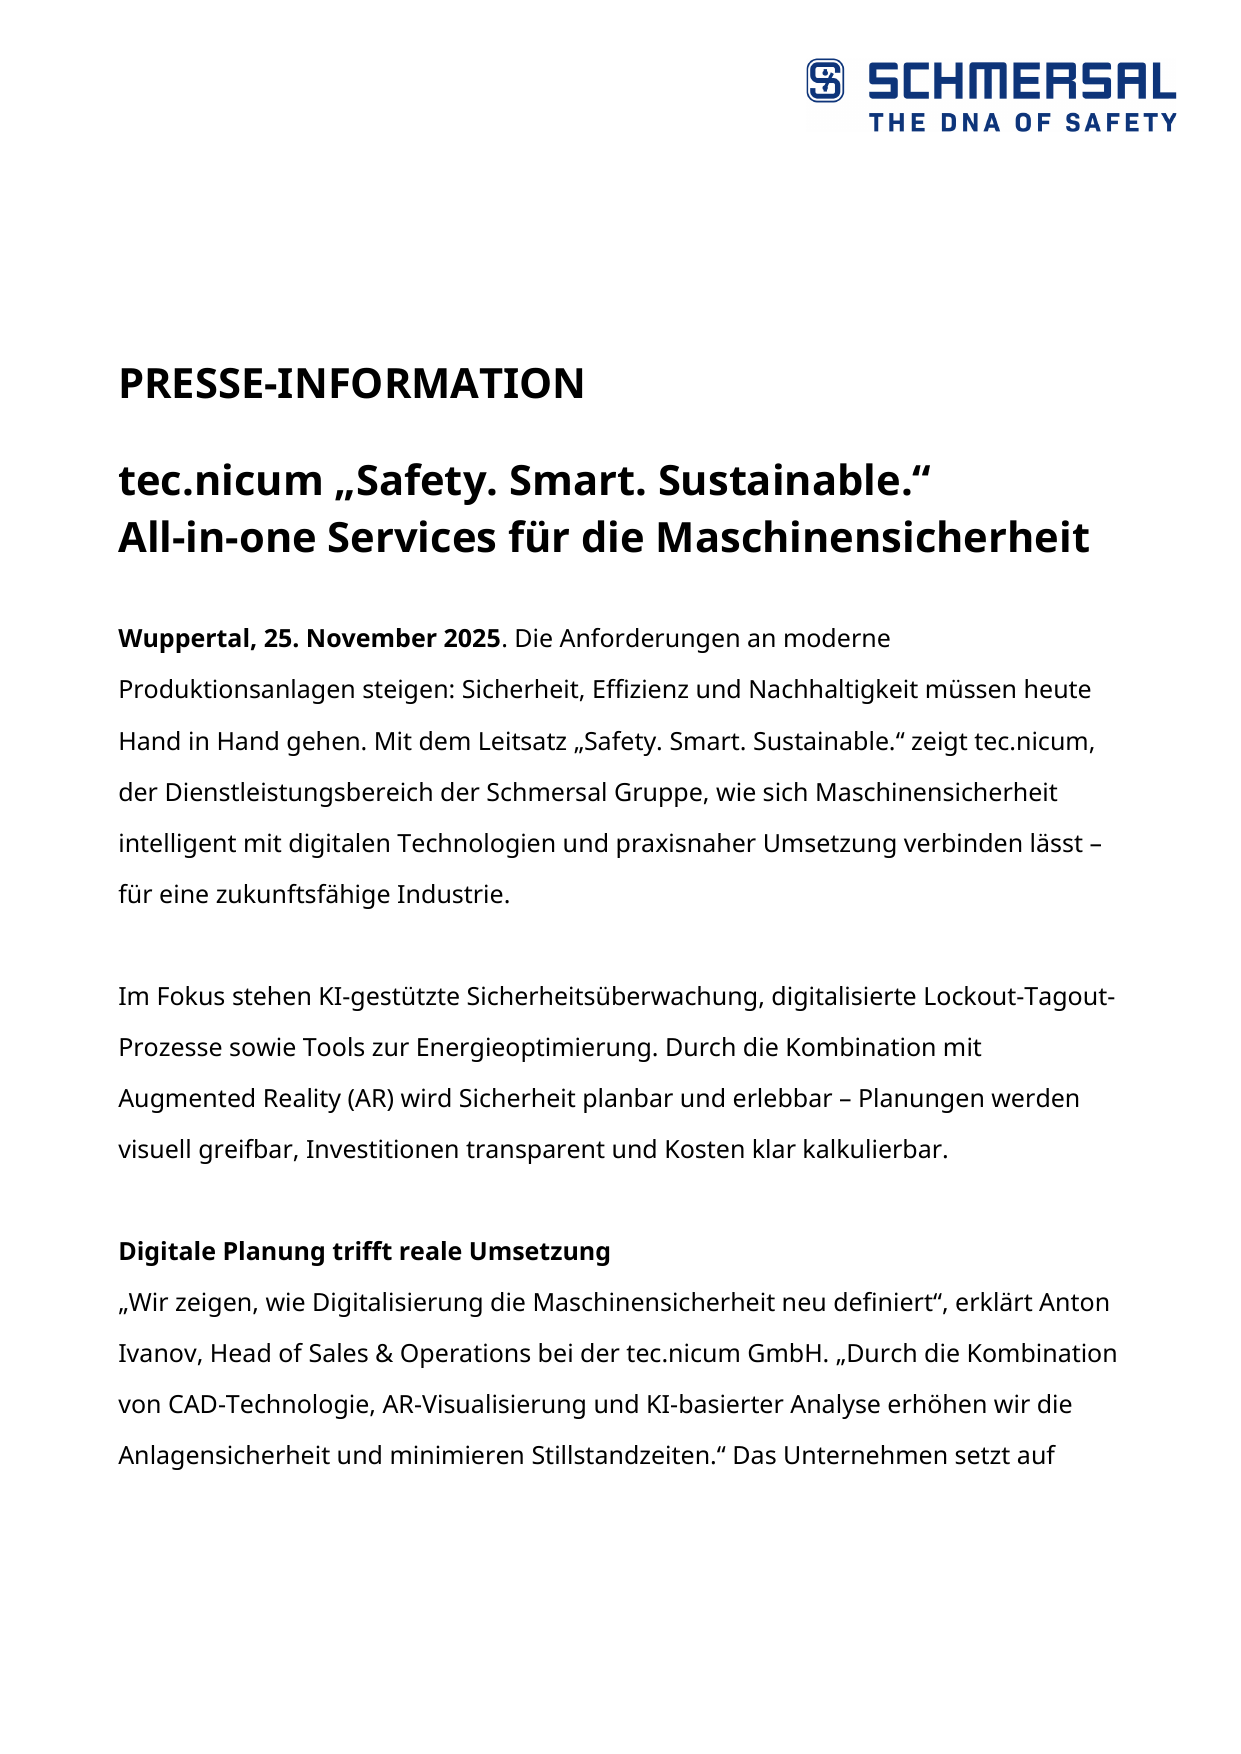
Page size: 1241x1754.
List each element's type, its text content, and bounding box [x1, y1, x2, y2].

text Presse-Information [118, 354, 1122, 411]
text Wuppertal, 25. November 2025. Die Anforderungen an moderne Produktionsanlagen steigen: Sicherheit, Effizienz und Nachhaltigkeit müssen heute Hand in Hand gehen. Mit dem Leitsatz „Safety. Smart. Sustainable.“ zeigt tec.nicum, der Dienstleistungsbereich der Schmersal Gruppe, wie sich Maschinensicherheit intelligent mit digitalen Technologien und praxisnaher Umsetzung verbinden lässt – für eine zukunftsfähige Industrie. [118, 621, 1122, 910]
text Im Fokus stehen KI-gestützte Sicherheitsüberwachung, digitalisierte Lockout-Tagout-Prozesse sowie Tools zur Energieoptimierung. Durch die Kombination mit Augmented Reality (AR) wird Sicherheit planbar und erlebbar – Planungen werden visuell greifbar, Investitionen transparent und Kosten klar kalkulierbar. [118, 978, 1122, 1166]
picture [806, 58, 1177, 132]
text Digitale Planung trifft reale Umsetzung [118, 1234, 1122, 1268]
text All-in-one Services für die Maschinensicherheit [118, 508, 1122, 564]
text tec.nicum „Safety. Smart. Sustainable.“ [118, 451, 1122, 508]
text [118, 1285, 1122, 1472]
